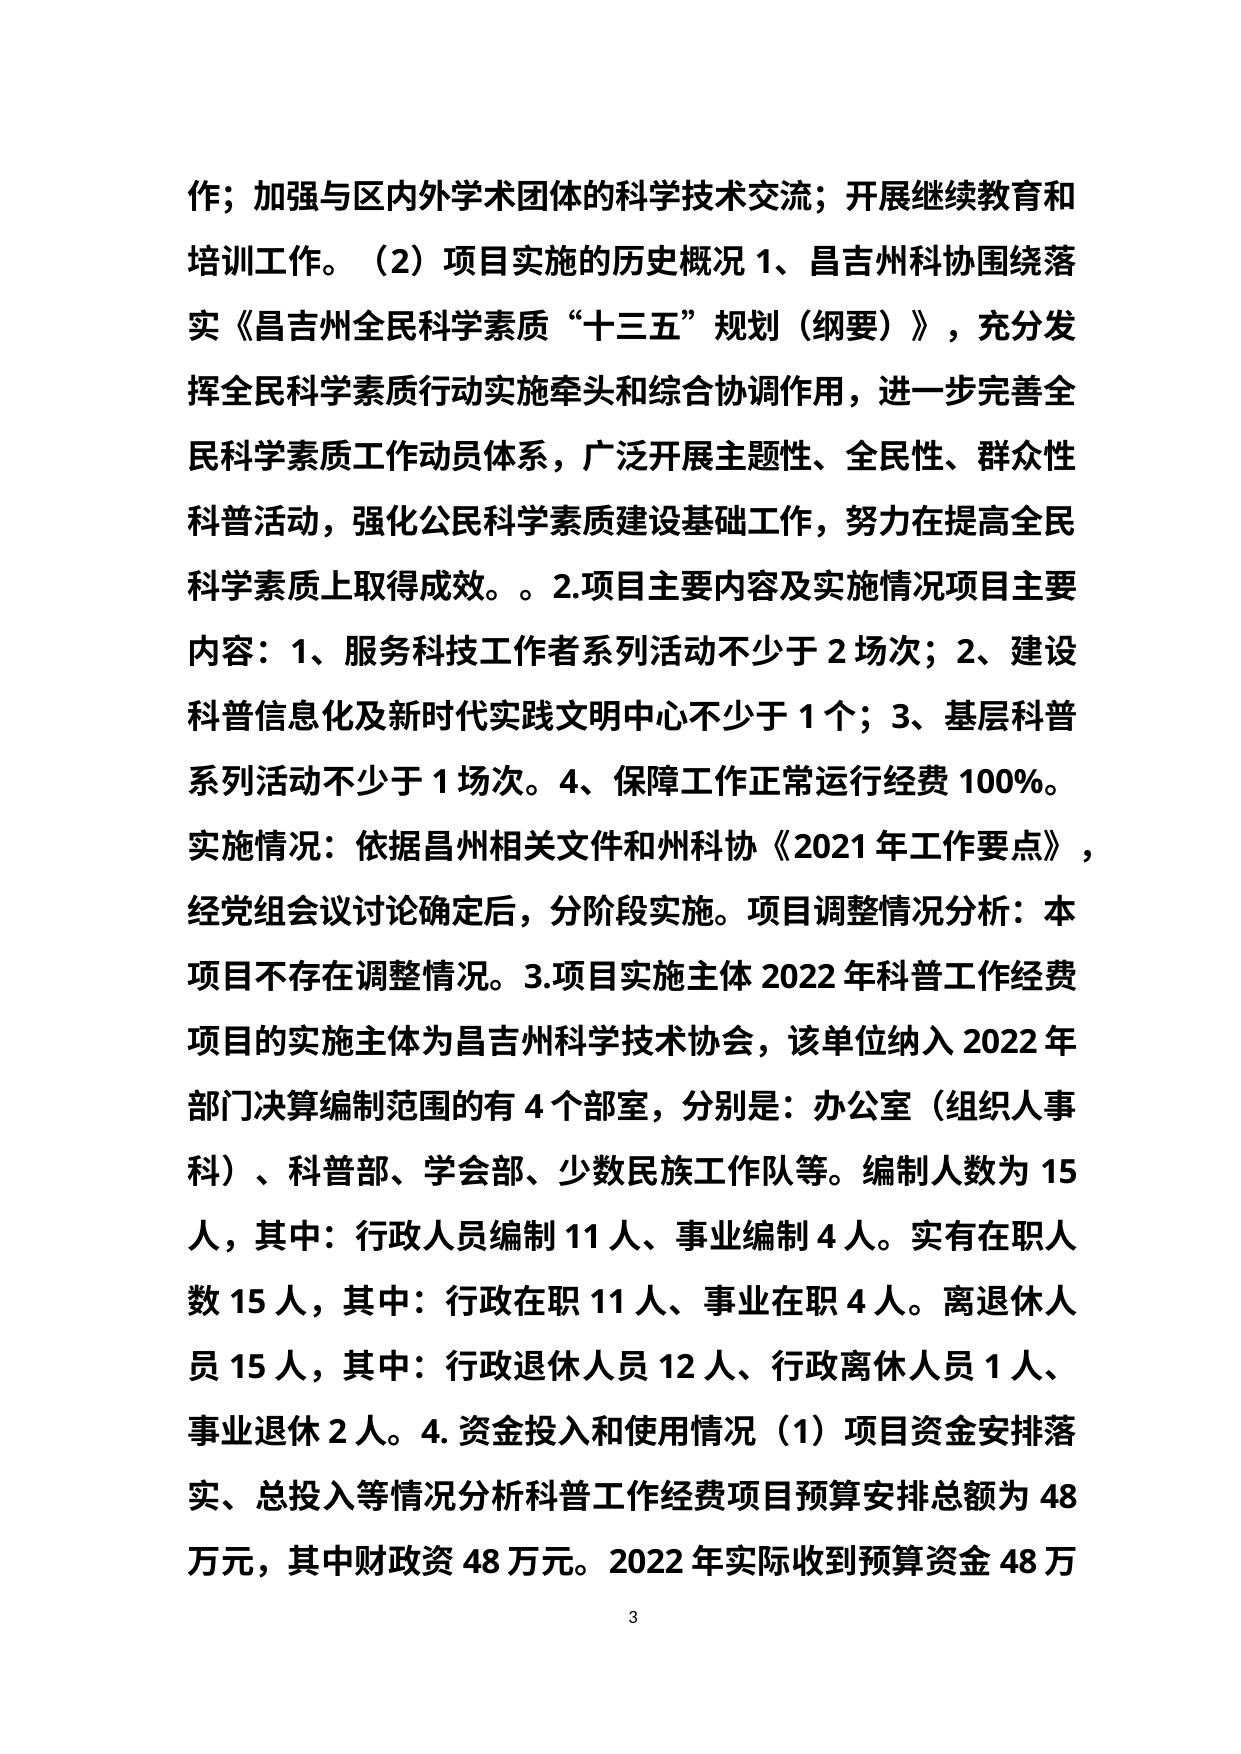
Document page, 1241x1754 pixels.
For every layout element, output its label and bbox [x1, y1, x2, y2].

text [187, 162, 1078, 1592]
